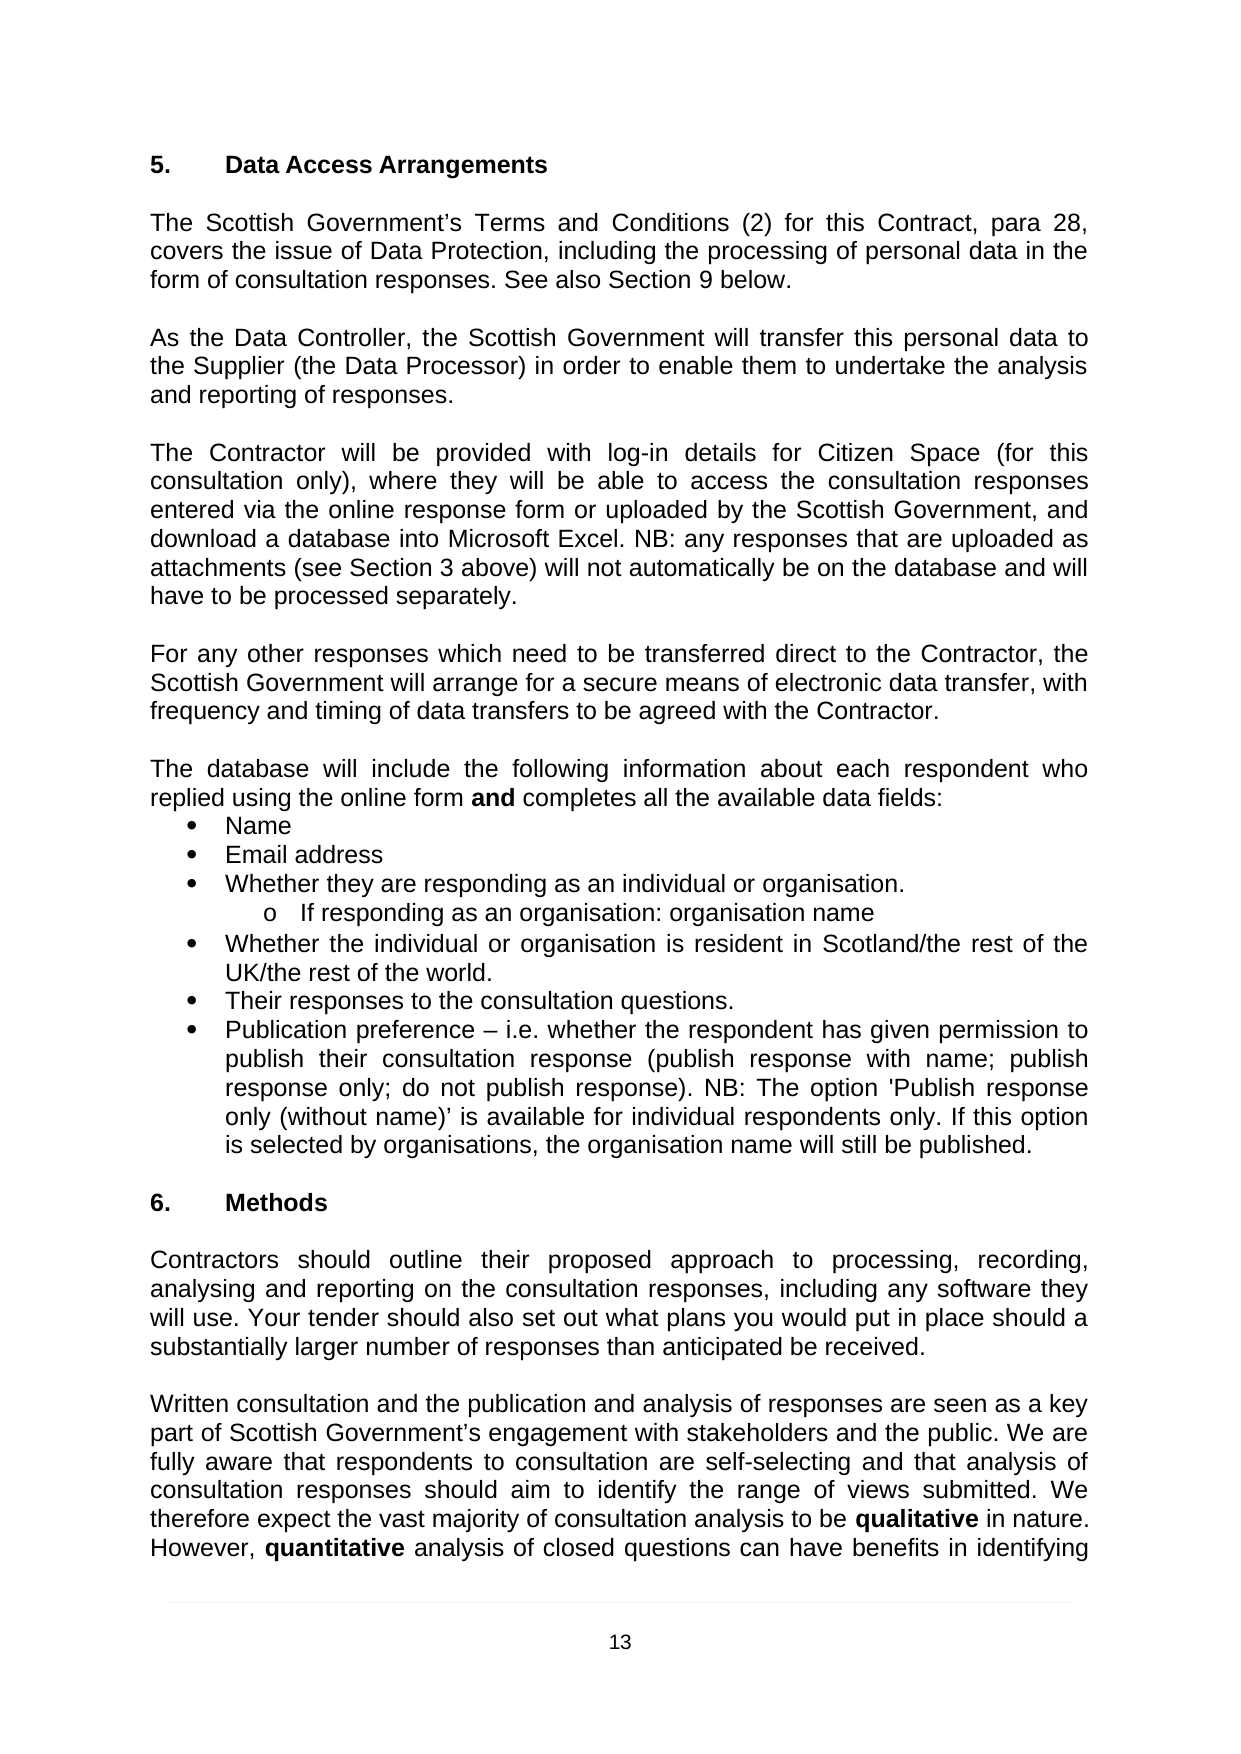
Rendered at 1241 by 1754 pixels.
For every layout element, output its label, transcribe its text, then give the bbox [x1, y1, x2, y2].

text The Contractor will be provided with log-in details for Citizen Space (for this consultation only), where they will be able to access the consultation responses entered via the online response form or uploaded by the Scottish Government, and download a database into Microsoft Excel. NB: any responses that are uploaded as attachments (see Section 3 above) will not automatically be on the database and will have to be processed separately. [150, 437, 1090, 610]
text The database will include the following information about each respondent who replied using the online form and completes all the available data fields: [150, 754, 1090, 811]
text Contractors should outline their proposed approach to processing, recording, analysing and reporting on the consultation responses, including any software they will use. Your tender should also set out what plans you would put in place should a substantially larger number of responses than anticipated be received. [150, 1245, 1090, 1360]
subtitle Data Access Arrangements [150, 150, 1090, 179]
list Email address [187, 840, 1090, 869]
list Publication preference – i.e. whether the respondent has given permission to publish their consultation response (publish response with name; publish response only; do not publish response). NB: The option 'Publish response only (without name)’ is available for individual respondents only. If this option is selected by organisations, the organisation name will still be published. [187, 1015, 1090, 1159]
list If responding as an organisation: organisation name [262, 898, 1090, 929]
list Name [187, 811, 1090, 840]
list Whether the individual or organisation is resident in Scotland/the rest of the UK/the rest of the world. [187, 929, 1090, 986]
list Whether they are responding as an individual or organisation. [187, 869, 1090, 898]
text The Scottish Government’s Terms and Conditions (2) for this Contract, para 28, covers the issue of Data Protection, including the processing of personal data in the form of consultation responses. See also Section 9 below. [150, 207, 1090, 294]
text For any other responses which need to be transferred direct to the Contractor, the Scottish Government will arrange for a secure means of electronic data transfer, with frequency and timing of data transfers to be agreed with the Contractor. [150, 639, 1090, 725]
text As the Data Controller, the Scottish Government will transfer this personal data to the Supplier (the Data Processor) in order to enable them to undertake the analysis and reporting of responses. [150, 322, 1090, 409]
list Their responses to the consultation questions. [187, 986, 1090, 1015]
subtitle Methods [150, 1188, 1090, 1217]
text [150, 1389, 1090, 1562]
